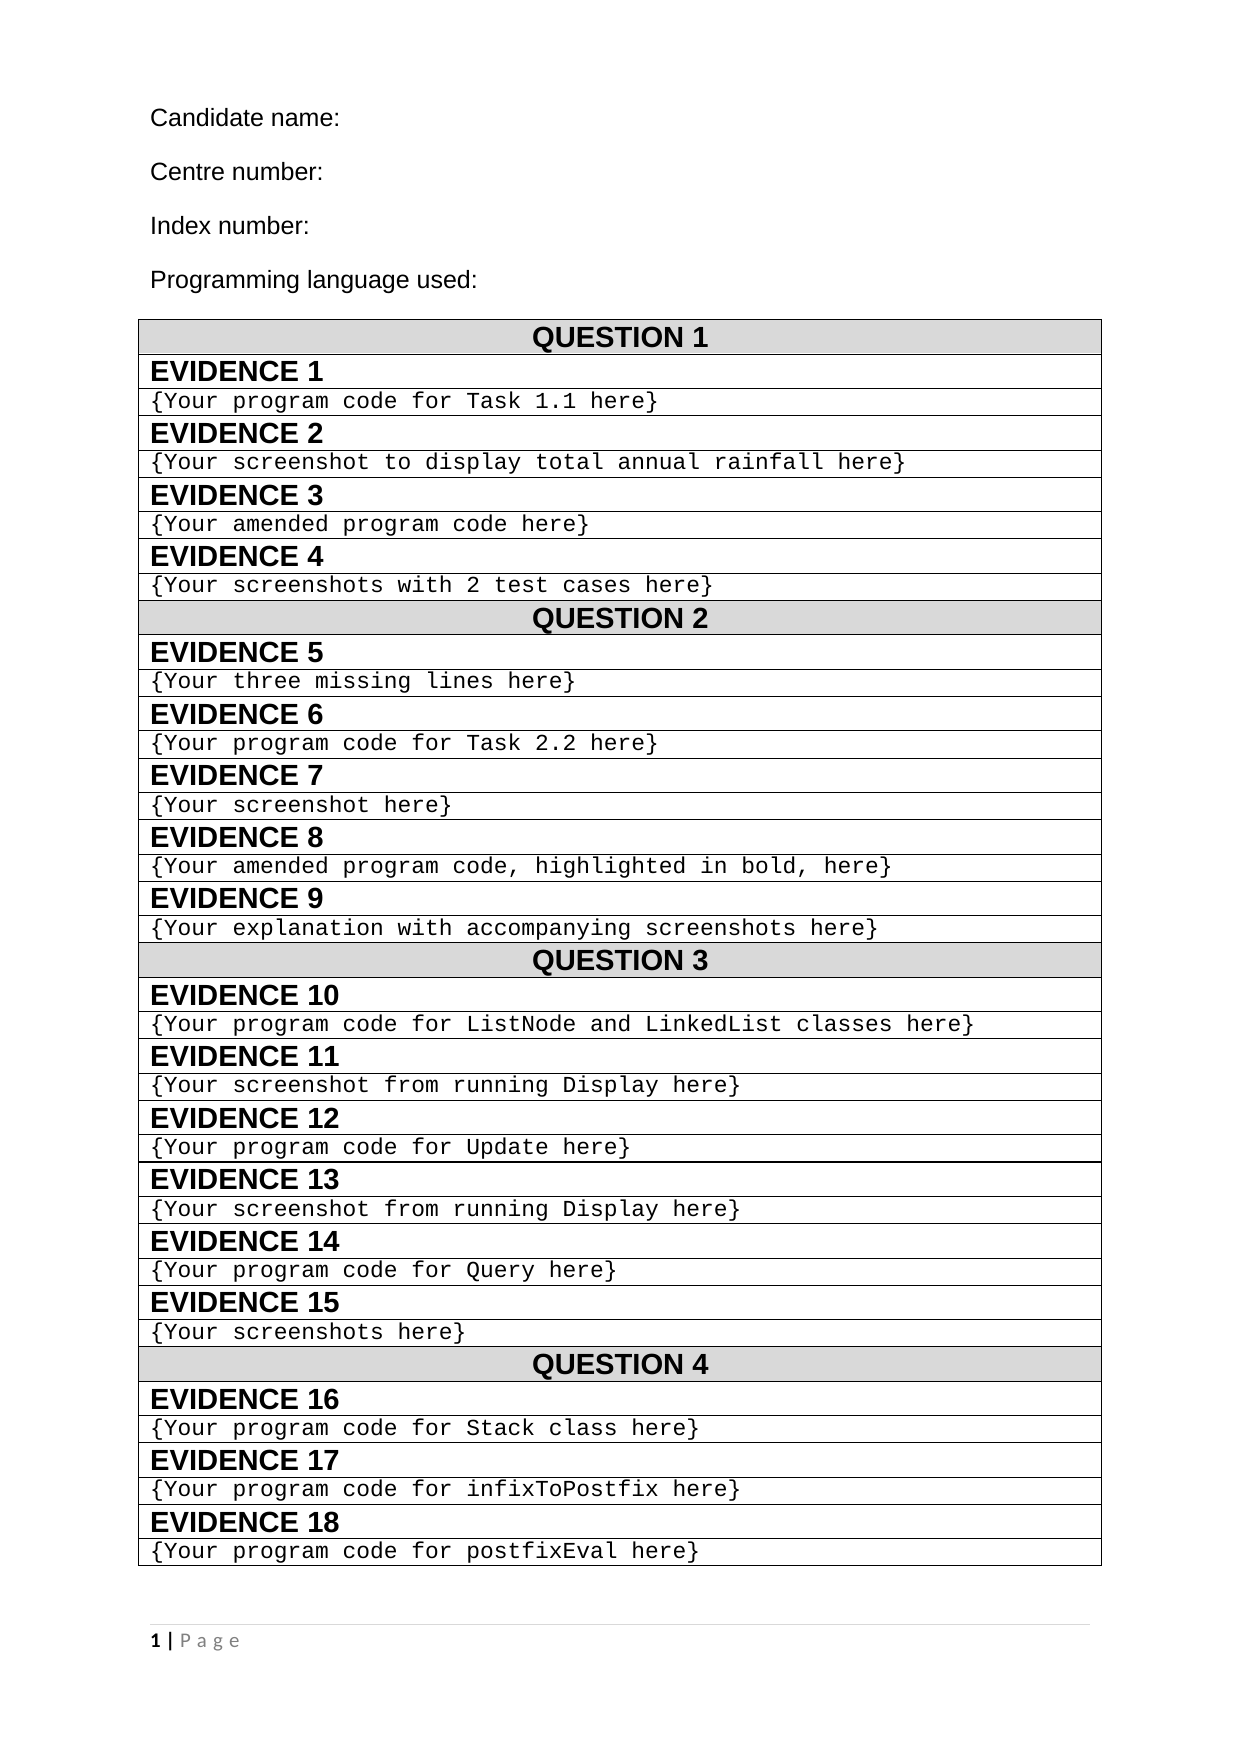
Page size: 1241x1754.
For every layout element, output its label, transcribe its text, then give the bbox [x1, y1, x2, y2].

table_cell {Your program code for infixToPostfix here} [139, 1478, 1101, 1504]
table_cell EVIDENCE 5 [139, 635, 1101, 669]
text Programming language used: [150, 265, 1090, 294]
table_cell QUESTION 2 [139, 601, 1101, 634]
table_cell EVIDENCE 17 [139, 1443, 1101, 1477]
table_cell EVIDENCE 7 [139, 759, 1101, 792]
table_cell {Your screenshot here} [139, 793, 1101, 819]
table_cell EVIDENCE 2 [139, 416, 1101, 449]
table_cell EVIDENCE 8 [139, 820, 1101, 853]
table_cell EVIDENCE 16 [139, 1382, 1101, 1415]
table_cell EVIDENCE 14 [139, 1224, 1101, 1257]
table_cell {Your program code for Stack class here} [139, 1416, 1101, 1442]
table_cell EVIDENCE 6 [139, 697, 1101, 730]
table_cell {Your program code for Update here} [139, 1135, 1101, 1161]
text Centre number: [150, 157, 1090, 186]
table_cell EVIDENCE 12 [139, 1101, 1101, 1134]
table_cell EVIDENCE 15 [139, 1286, 1101, 1319]
table_cell EVIDENCE 10 [139, 978, 1101, 1011]
table_cell {Your screenshot from running Display here} [139, 1074, 1101, 1100]
text Candidate name: [150, 103, 1090, 132]
table_header QUESTION 1 [139, 320, 1101, 353]
table_cell EVIDENCE 13 [139, 1163, 1101, 1196]
table_cell {Your screenshot from running Display here} [139, 1197, 1101, 1223]
table_cell {Your amended program code here} [139, 512, 1101, 538]
table_cell EVIDENCE 11 [139, 1039, 1101, 1073]
table_cell {Your program code for Task 2.2 here} [139, 731, 1101, 757]
table_cell EVIDENCE 1 [139, 355, 1101, 388]
table_cell {Your program code for postfixEval here} [139, 1539, 1101, 1565]
table_cell {Your amended program code, highlighted in bold, here} [139, 855, 1101, 881]
table_cell {Your three missing lines here} [139, 670, 1101, 696]
table_cell QUESTION 3 [139, 943, 1101, 977]
text Index number: [150, 211, 1090, 240]
table_cell {Your program code for ListNode and LinkedList classes here} [139, 1012, 1101, 1038]
table_cell {Your program code for Query here} [139, 1259, 1101, 1284]
table_cell {Your explanation with accompanying screenshots here} [139, 916, 1101, 942]
table_cell {Your screenshots with 2 test cases here} [139, 574, 1101, 600]
table_cell EVIDENCE 3 [139, 478, 1101, 511]
table_cell EVIDENCE 18 [139, 1505, 1101, 1538]
table_cell {Your screenshot to display total annual rainfall here} [139, 451, 1101, 477]
table_cell {Your screenshots here} [139, 1320, 1101, 1346]
table_cell EVIDENCE 4 [139, 539, 1101, 573]
table_cell {Your program code for Task 1.1 here} [139, 389, 1101, 415]
table_cell QUESTION 4 [139, 1347, 1101, 1381]
table_cell EVIDENCE 9 [139, 882, 1101, 915]
